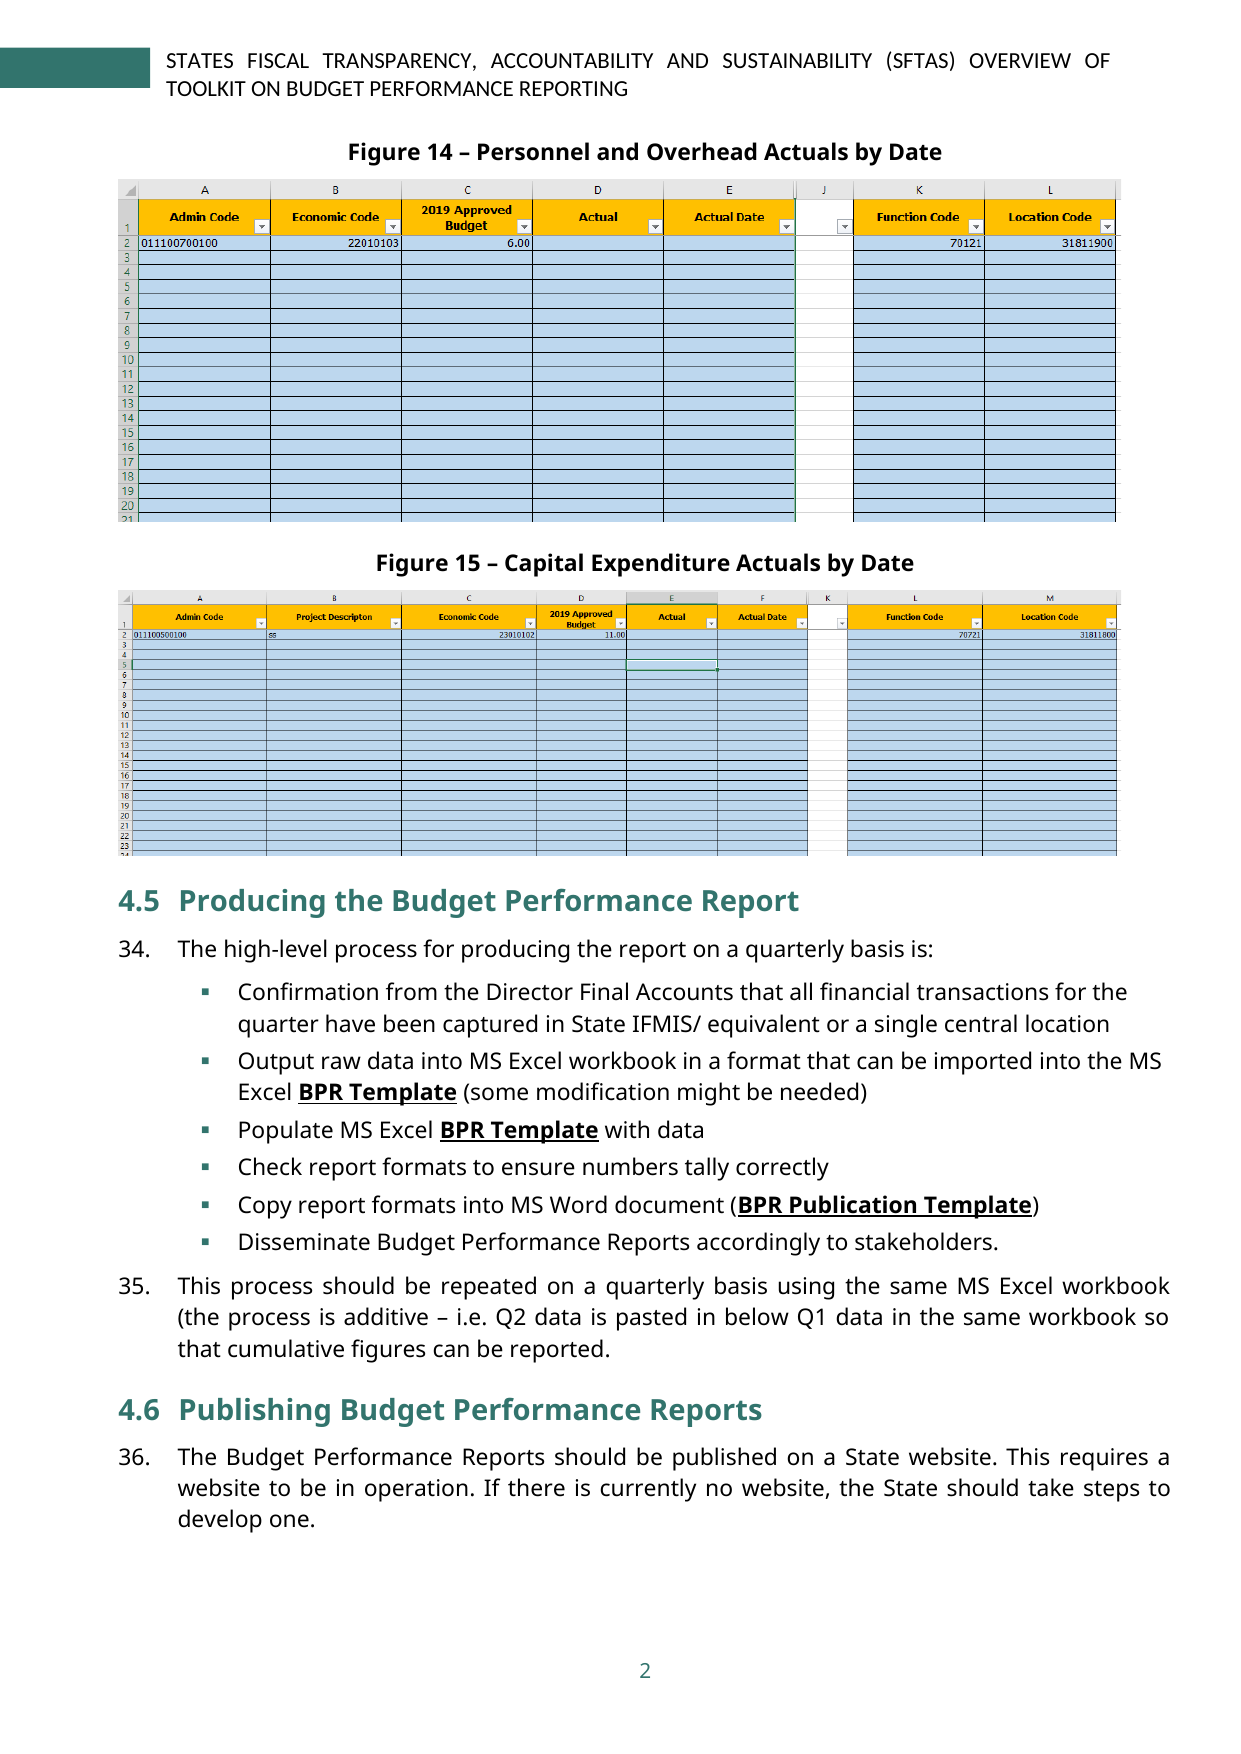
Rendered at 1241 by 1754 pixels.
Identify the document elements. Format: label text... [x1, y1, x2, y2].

list Check report formats to ensure numbers tally correctly [200, 1151, 1172, 1182]
list Populate MS Excel BPR Template with data [200, 1114, 1172, 1145]
subtitle 4.6 Publishing Budget Performance Reports [118, 1389, 1172, 1428]
text Figure 14 – Personnel and Overhead Actuals by Date [118, 136, 1172, 167]
list Disseminate Budget Performance Reports accordingly to stakeholders. [200, 1226, 1172, 1257]
list The high-level process for producing the report on a quarterly basis is: [118, 932, 1172, 964]
list Output raw data into MS Excel workbook in a format that can be imported into the MS Excel BPR Template (some modification might be needed) [200, 1045, 1172, 1107]
picture [118, 179, 1122, 522]
list The Budget Performance Reports should be published on a State website. This requires a website to be in operation. If there is currently no website, the State should take steps to develop one. [118, 1441, 1172, 1535]
subtitle 4.5 Producing the Budget Performance Report [118, 880, 1172, 920]
list Copy report formats into MS Word document (BPR Publication Template) [200, 1189, 1172, 1220]
text Figure 15 – Capital Expenditure Actuals by Date [118, 546, 1172, 578]
list Confirmation from the Director Final Accounts that all financial transactions for the quarter have been captured in State IFMIS/ equivalent or a single central location [200, 976, 1172, 1039]
picture [118, 590, 1122, 856]
list This process should be repeated on a quarterly basis using the same MS Excel workbook (the process is additive – i.e. Q2 data is pasted in below Q1 data in the same workbook so that cumulative figures can be reported. [118, 1270, 1172, 1364]
